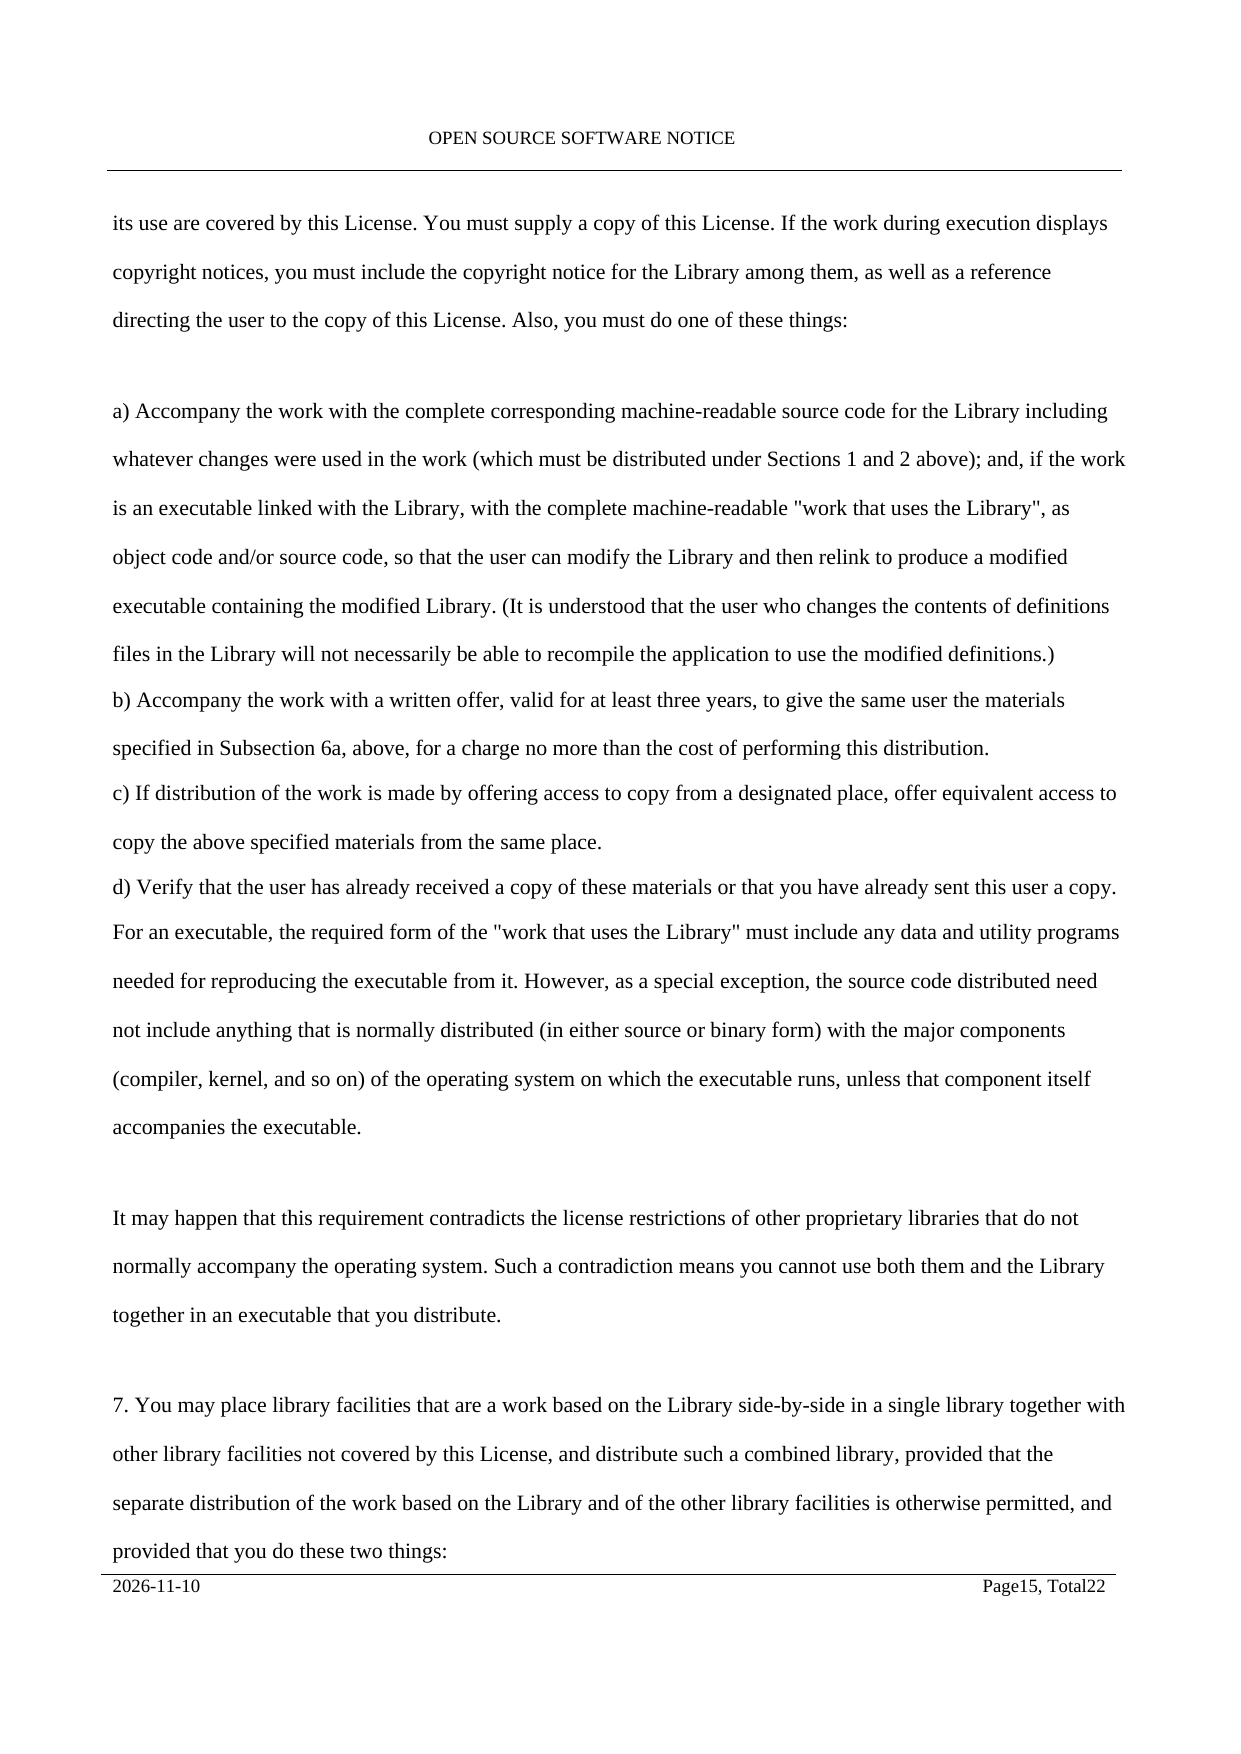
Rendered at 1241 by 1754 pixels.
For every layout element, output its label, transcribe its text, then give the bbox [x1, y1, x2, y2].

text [112, 206, 1128, 336]
text c) If distribution of the work is made by offering access to copy from a designated place, offer equivalent access to copy the above specified materials from the same place. [112, 777, 1128, 858]
text For an executable, the required form of the "work that uses the Library" must include any data and utility programs needed for reproducing the executable from it. However, as a special exception, the source code distributed need not include anything that is normally distributed (in either source or binary form) with the major components (compiler, kernel, and so on) of the operating system on which the executable runs, unless that component itself accompanies the executable. [112, 916, 1128, 1143]
text a) Accompany the work with the complete corresponding machine-readable source code for the Library including whatever changes were used in the work (which must be distributed under Sections 1 and 2 above); and, if the work is an executable linked with the Library, with the complete machine-readable "work that uses the Library", as object code and/or source code, so that the user can modify the Library and then relink to produce a modified executable containing the modified Library. (It is understood that the user who changes the contents of definitions files in the Library will not necessarily be able to recompile the application to use the modified definitions.) [112, 394, 1128, 670]
text 7. You may place library facilities that are a work based on the Library side-by-side in a single library together with other library facilities not covered by this License, and distribute such a combined library, provided that the separate distribution of the work based on the Library and of the other library facilities is otherwise permitted, and provided that you do these two things: [112, 1389, 1128, 1567]
text It may happen that this requirement contradicts the license restrictions of other proprietary libraries that do not normally accompany the operating system. Such a contradiction means you cannot use both them and the Library together in an executable that you distribute. [112, 1201, 1128, 1331]
text d) Verify that the user has already received a copy of these materials or that you have already sent this user a copy. [112, 871, 1128, 903]
text b) Accompany the work with a written offer, valid for at least three years, to give the same user the materials specified in Subsection 6a, above, for a charge no more than the cost of performing this distribution. [112, 683, 1128, 764]
